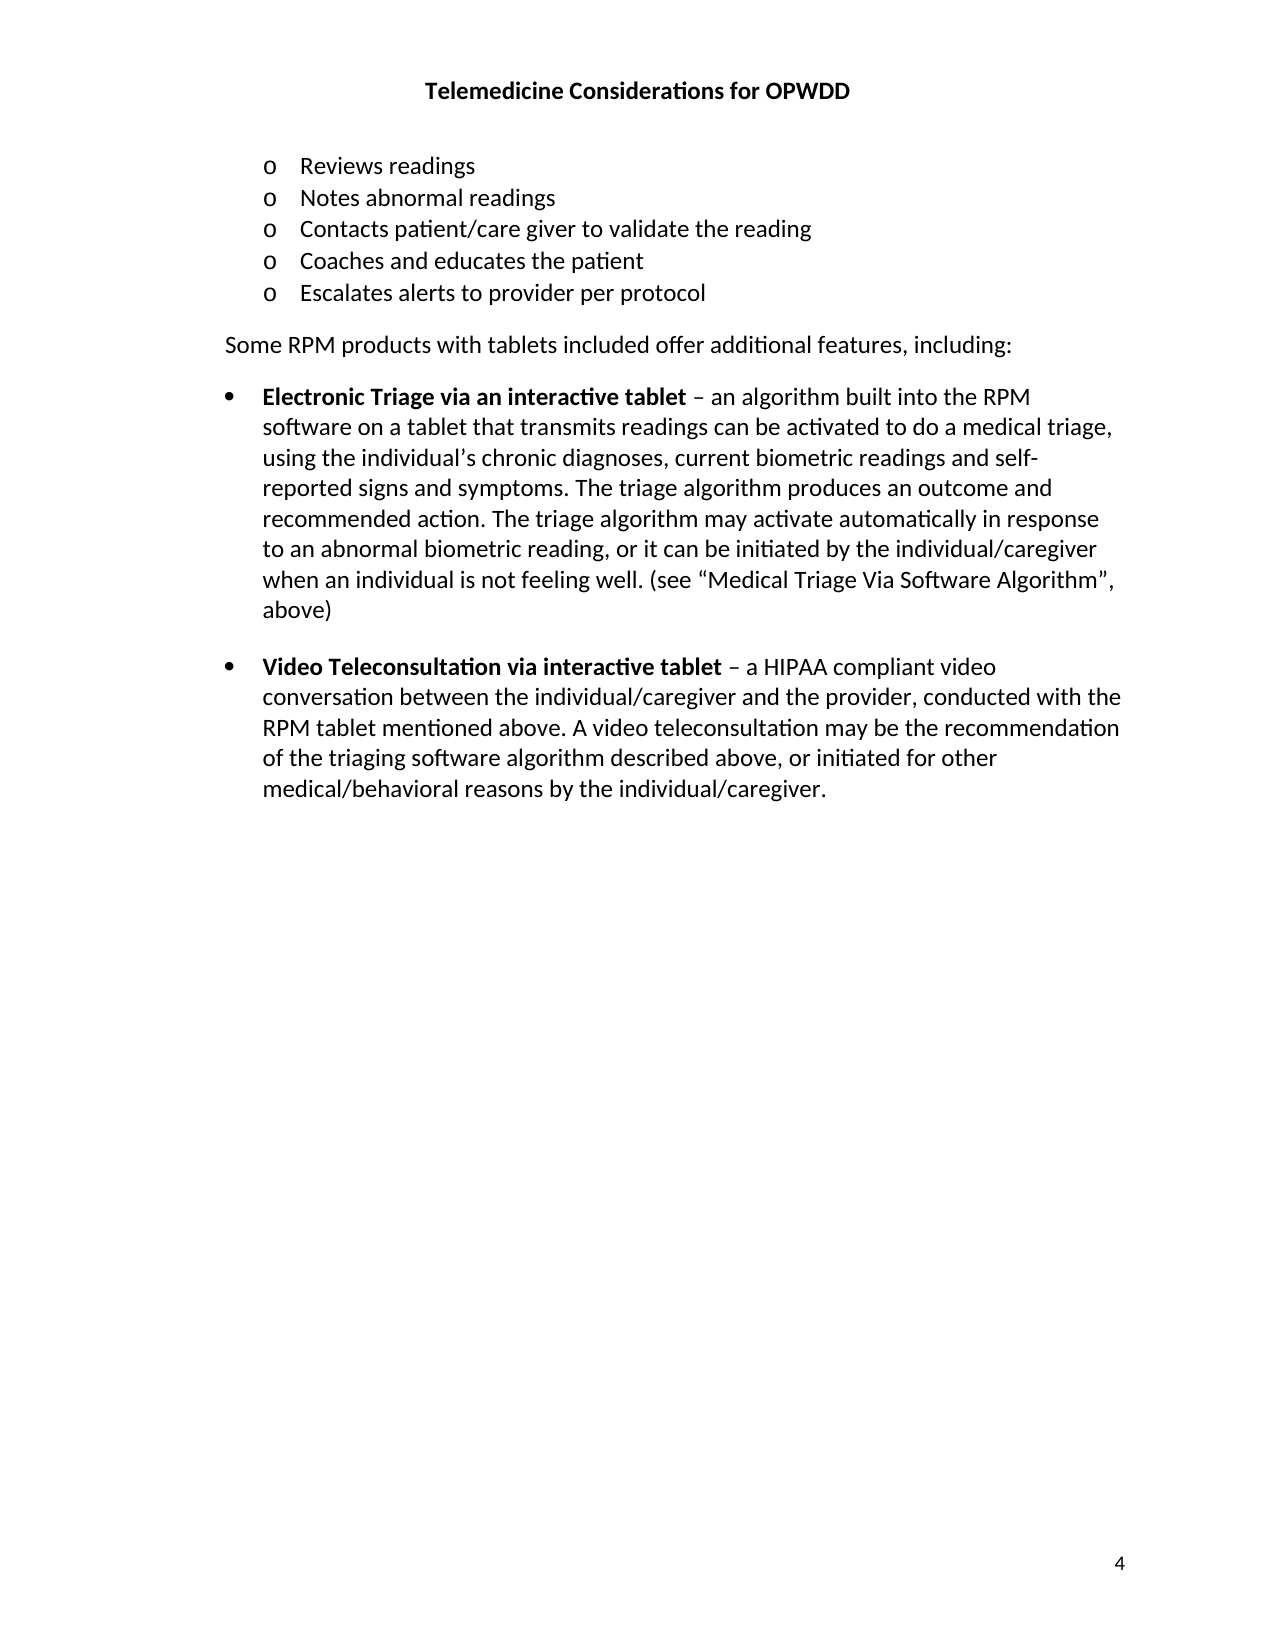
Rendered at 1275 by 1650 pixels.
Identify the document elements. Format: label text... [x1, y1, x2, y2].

list Notes abnormal readings [262, 182, 1125, 213]
list Electronic Triage via an interactive tablet – an algorithm built into the RPM software on a tablet that transmits readings can be activated to do a medical triage, using the individual’s chronic diagnoses, current biometric readings and self-reported signs and symptoms. The triage algorithm produces an outcome and recommended action. The triage algorithm may activate automatically in response to an abnormal biometric reading, or it can be initiated by the individual/caregiver when an individual is not feeling well. (see “Medical Triage Via Software Algorithm”, above) [225, 381, 1125, 651]
list Escalates alerts to provider per protocol [262, 277, 1125, 309]
list Video Teleconsultation via interactive tablet – a HIPAA compliant video conversation between the individual/caregiver and the provider, conducted with the RPM tablet mentioned above. A video teleconsultation may be the recommendation of the triaging software algorithm described above, or initiated for other medical/behavioral reasons by the individual/caregiver. [225, 651, 1125, 803]
text Some RPM products with tablets included offer additional features, including: [225, 330, 1125, 360]
list Contacts patient/care giver to validate the reading [262, 213, 1125, 245]
list Coaches and educates the patient [262, 245, 1125, 277]
list Reviews readings [262, 150, 1125, 182]
